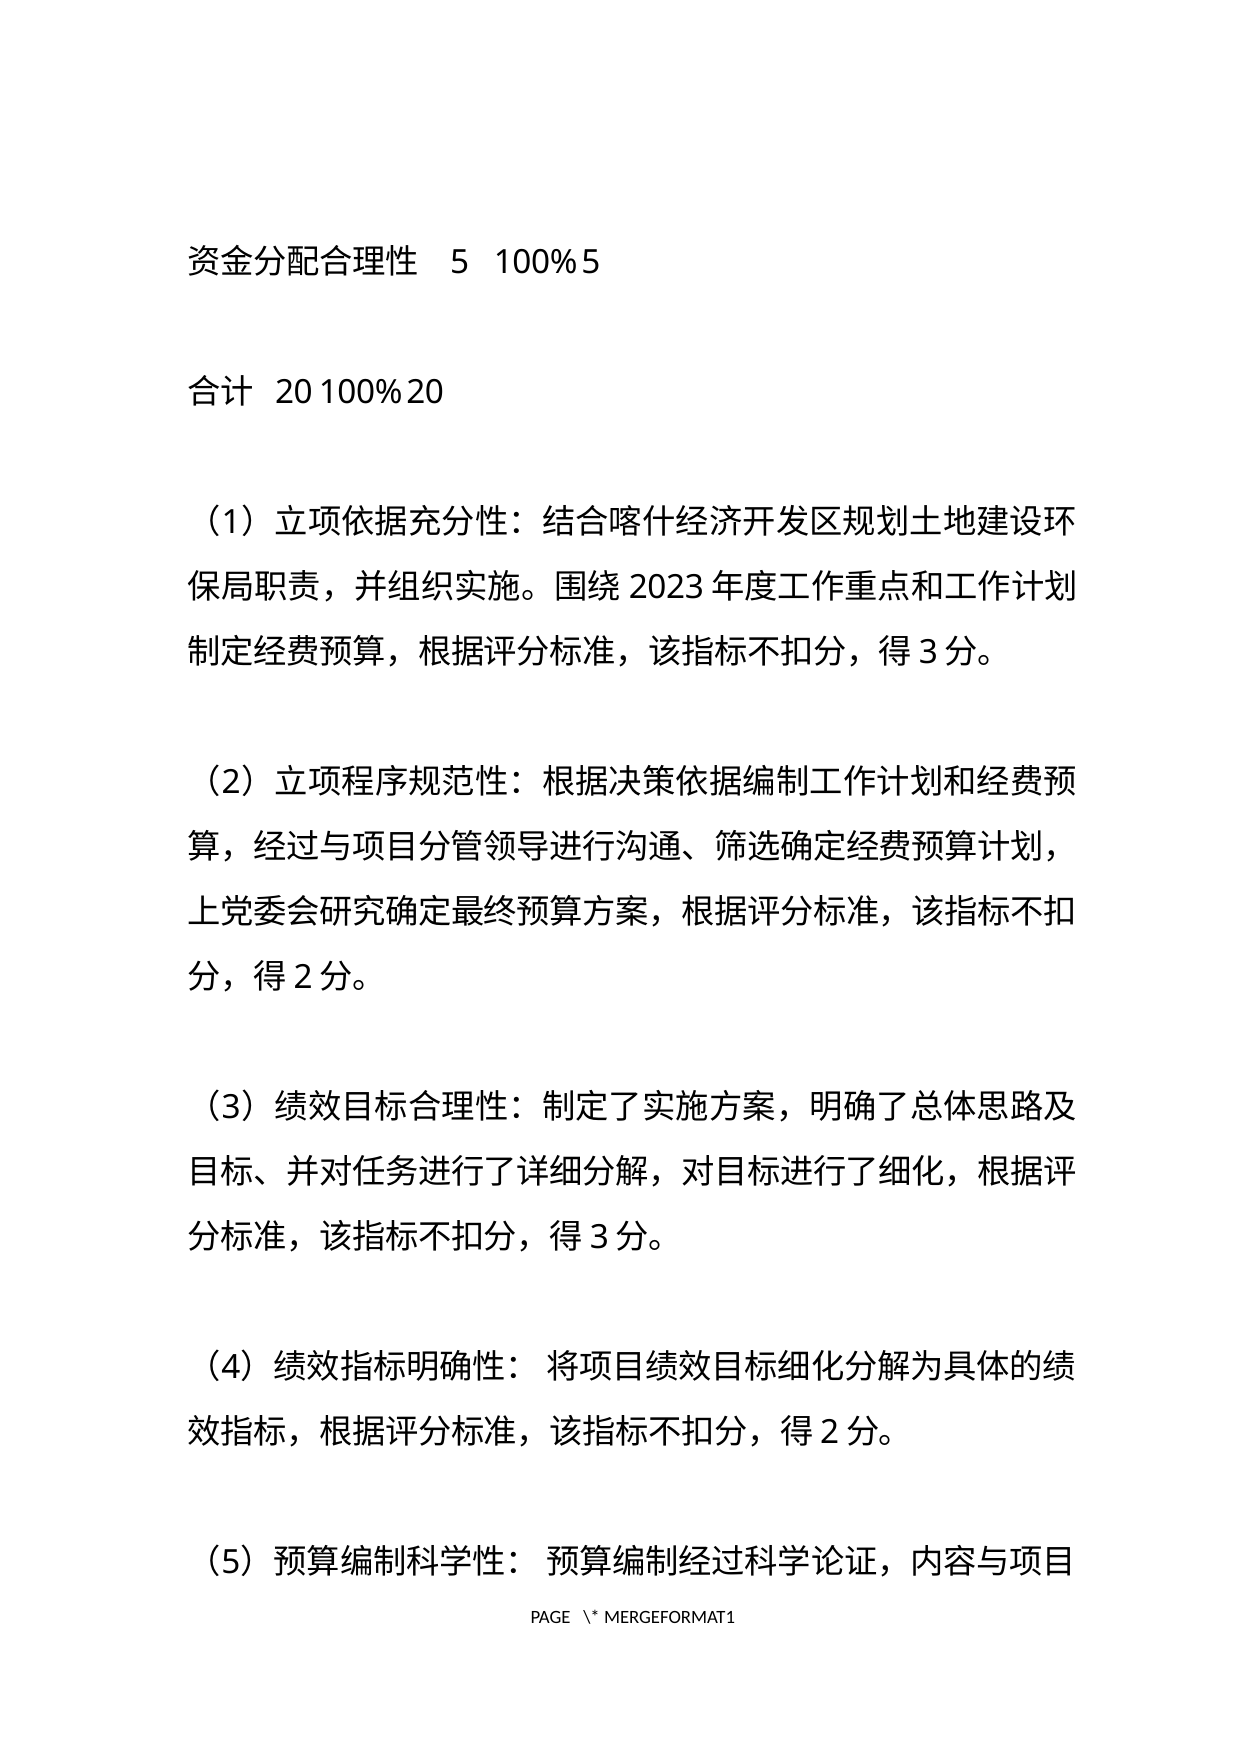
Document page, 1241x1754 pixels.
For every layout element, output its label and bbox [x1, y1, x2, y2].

text [187, 162, 1078, 1592]
